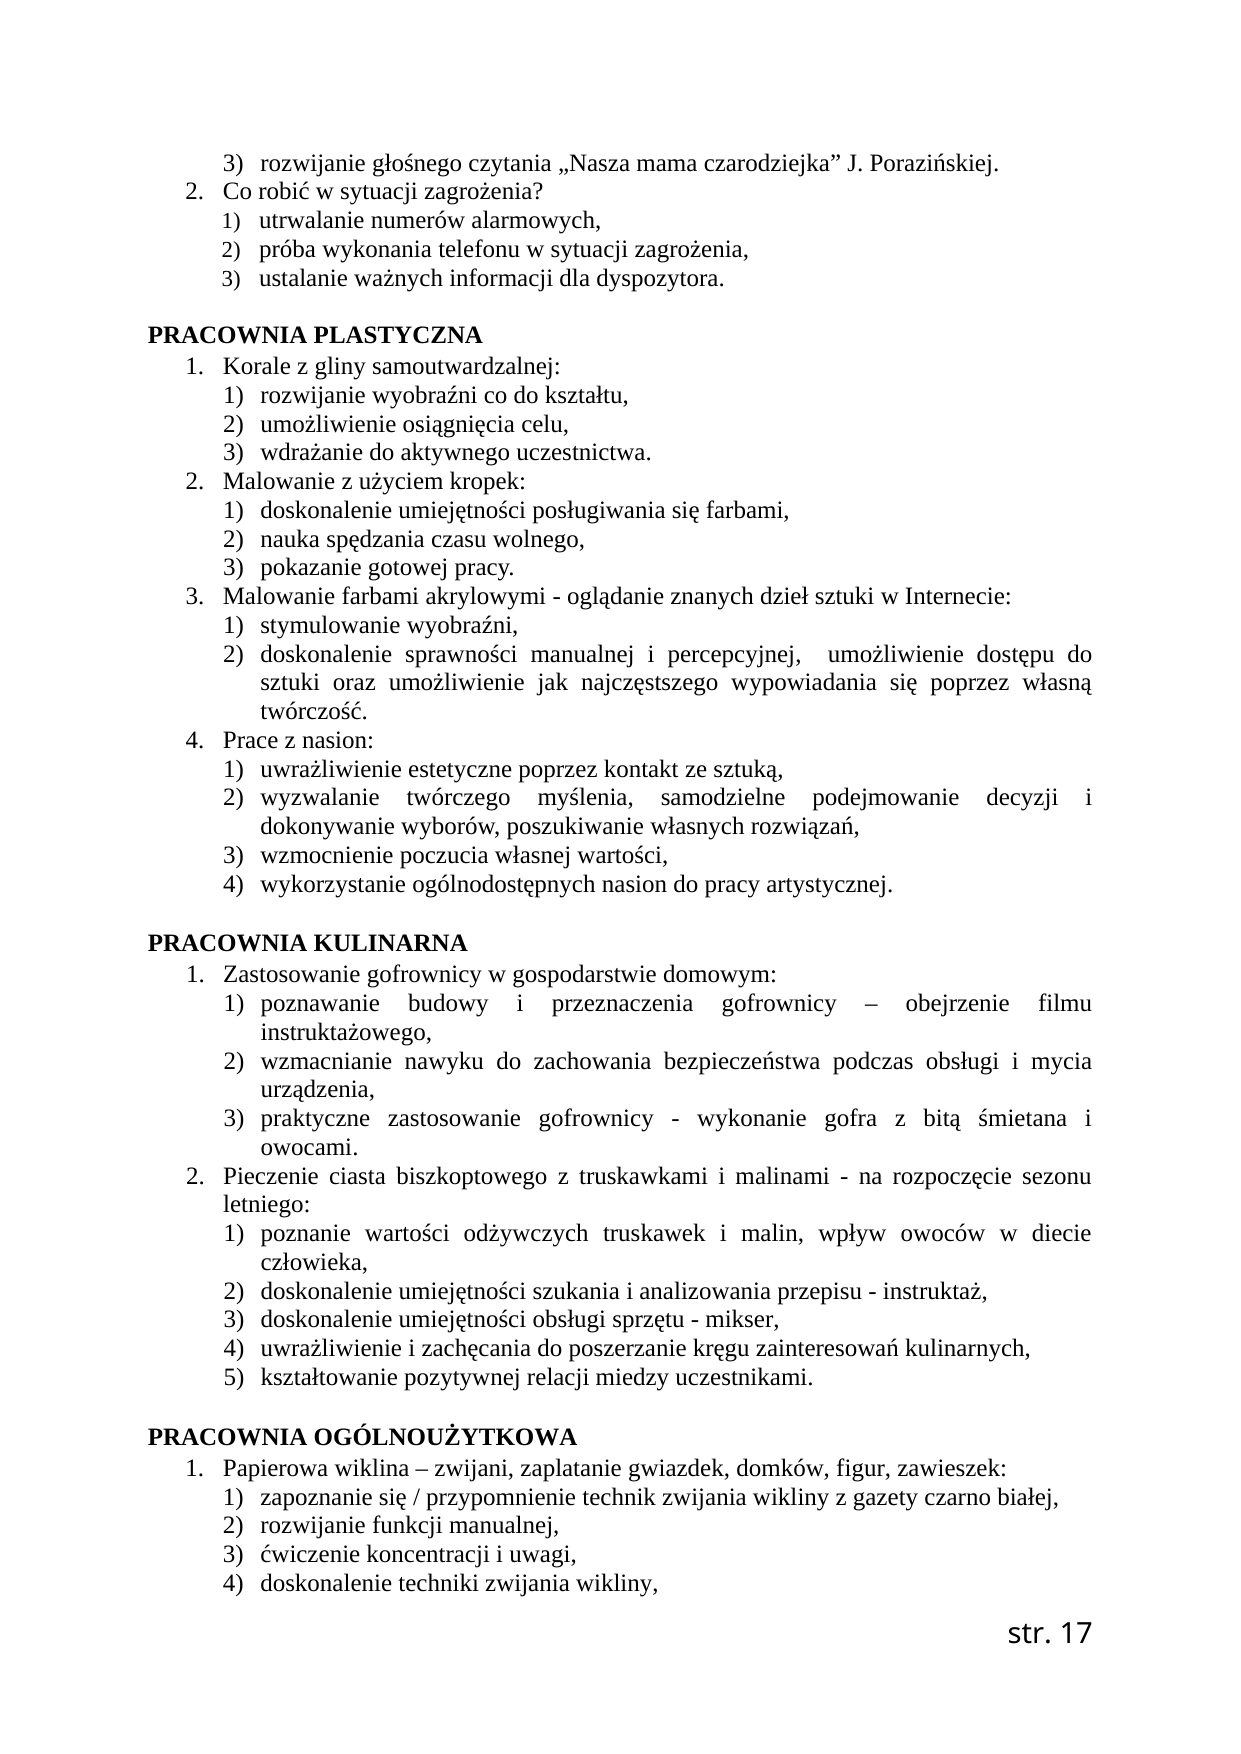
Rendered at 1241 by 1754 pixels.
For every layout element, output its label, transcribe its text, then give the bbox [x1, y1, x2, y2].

text PRACOWNIA KULINARNA [148, 928, 1093, 957]
list Pieczenie ciasta biszkoptowego z truskawkami i malinami - na rozpoczęcie sezonu letniego: [186, 1161, 1093, 1218]
text PRACOWNIA PLASTYCZNA [148, 320, 1093, 349]
list uwrażliwienie i zachęcania do poszerzanie kręgu zainteresowań kulinarnych, [223, 1333, 1093, 1362]
list ćwiczenie koncentracji i uwagi, [223, 1539, 1093, 1568]
list Malowanie z użyciem kropek: [185, 466, 1093, 495]
list wdrażanie do aktywnego uczestnictwa. [223, 437, 1093, 466]
list wykorzystanie ogólnodostępnych nasion do pracy artystycznej. [223, 869, 1093, 897]
list praktyczne zastosowanie gofrownicy - wykonanie gofra z bitą śmietana i owocami. [223, 1103, 1093, 1161]
list zapoznanie się / przypomnienie technik zwijania wikliny z gazety czarno białej, [223, 1482, 1093, 1510]
list kształtowanie pozytywnej relacji miedzy uczestnikami. [223, 1362, 1093, 1391]
list Prace z nasion: [185, 725, 1093, 754]
list wyzwalanie twórczego myślenia, samodzielne podejmowanie decyzji i dokonywanie wyborów, poszukiwanie własnych rozwiązań, [223, 782, 1093, 840]
list ustalanie ważnych informacji dla dyspozytora. [221, 263, 1093, 291]
list Papierowa wiklina – zwijani, zaplatanie gwiazdek, domków, figur, zawieszek: [185, 1453, 1093, 1482]
list wzmocnienie poczucia własnej wartości, [223, 840, 1093, 869]
list doskonalenie techniki zwijania wikliny, [223, 1568, 1093, 1597]
list rozwijanie głośnego czytania „Nasza mama czarodziejka” J. Porazińskiej. [223, 148, 1093, 176]
list Zastosowanie gofrownicy w gospodarstwie domowym: [186, 959, 1093, 988]
text PRACOWNIA OGÓLNOUŻYTKOWA [148, 1422, 1093, 1451]
list pokazanie gotowej pracy. [223, 552, 1093, 581]
list Korale z gliny samoutwardzalnej: [185, 351, 1093, 380]
list poznawanie budowy i przeznaczenia gofrownicy – obejrzenie filmu instruktażowego, [223, 988, 1093, 1046]
list utrwalanie numerów alarmowych, [221, 205, 1093, 234]
list rozwijanie funkcji manualnej, [223, 1510, 1093, 1539]
list doskonalenie umiejętności posługiwania się farbami, [223, 495, 1093, 524]
list Co robić w sytuacji zagrożenia? [185, 176, 1093, 205]
list doskonalenie sprawności manualnej i percepcyjnej, umożliwienie dostępu do sztuki oraz umożliwienie jak najczęstszego wypowiadania się poprzez własną twórczość. [223, 639, 1093, 725]
list rozwijanie wyobraźni co do kształtu, [223, 380, 1093, 409]
list umożliwienie osiągnięcia celu, [223, 409, 1093, 437]
list poznanie wartości odżywczych truskawek i malin, wpływ owoców w diecie człowieka, [223, 1218, 1093, 1276]
list stymulowanie wyobraźni, [223, 610, 1093, 639]
list wzmacnianie nawyku do zachowania bezpieczeństwa podczas obsługi i mycia urządzenia, [223, 1046, 1093, 1103]
list doskonalenie umiejętności obsługi sprzętu - mikser, [223, 1304, 1093, 1333]
list próba wykonania telefonu w sytuacji zagrożenia, [221, 234, 1093, 263]
list uwrażliwienie estetyczne poprzez kontakt ze sztuką, [223, 754, 1093, 782]
list Malowanie farbami akrylowymi - oglądanie znanych dzieł sztuki w Internecie: [185, 581, 1093, 610]
list doskonalenie umiejętności szukania i analizowania przepisu - instruktaż, [223, 1276, 1093, 1304]
list nauka spędzania czasu wolnego, [223, 524, 1093, 552]
